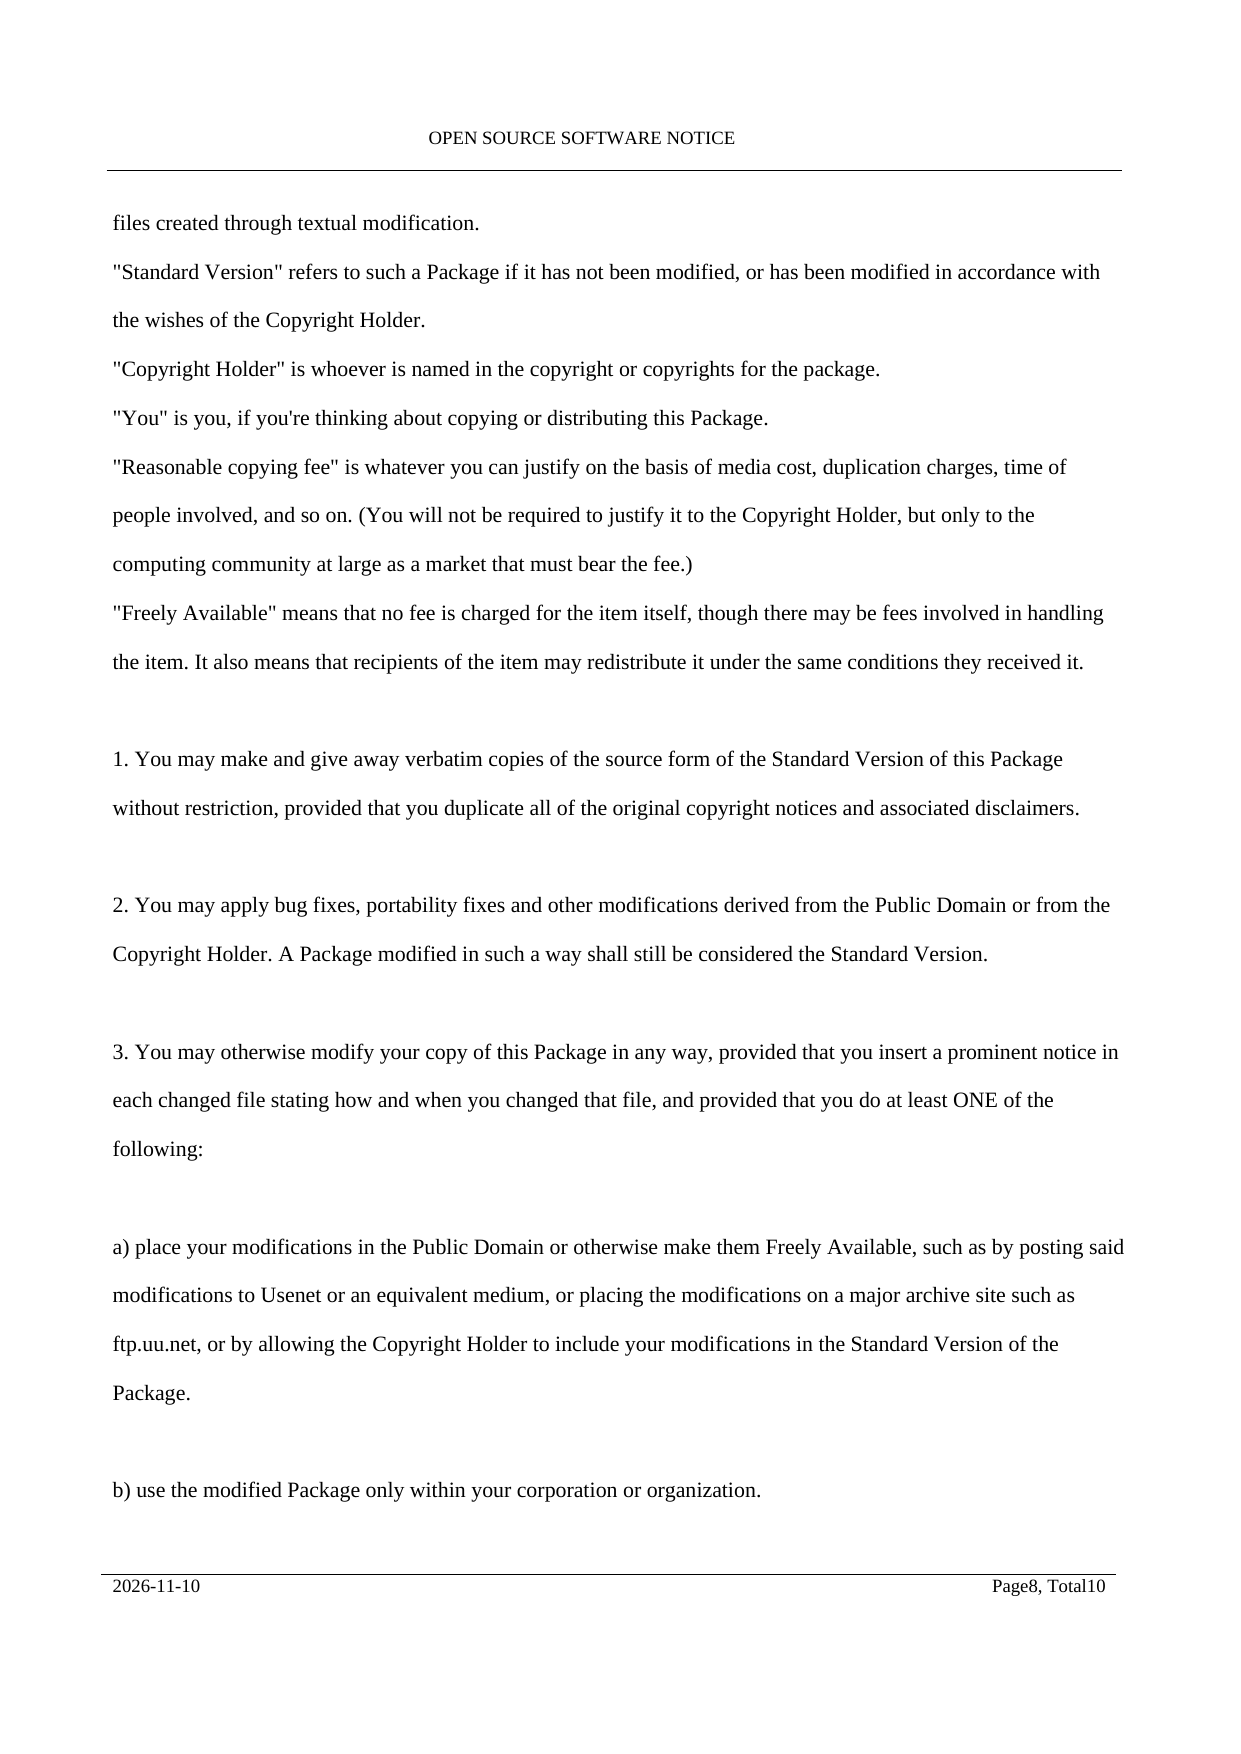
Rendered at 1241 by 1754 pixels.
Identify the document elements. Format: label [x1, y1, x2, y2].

text [112, 206, 1128, 1506]
